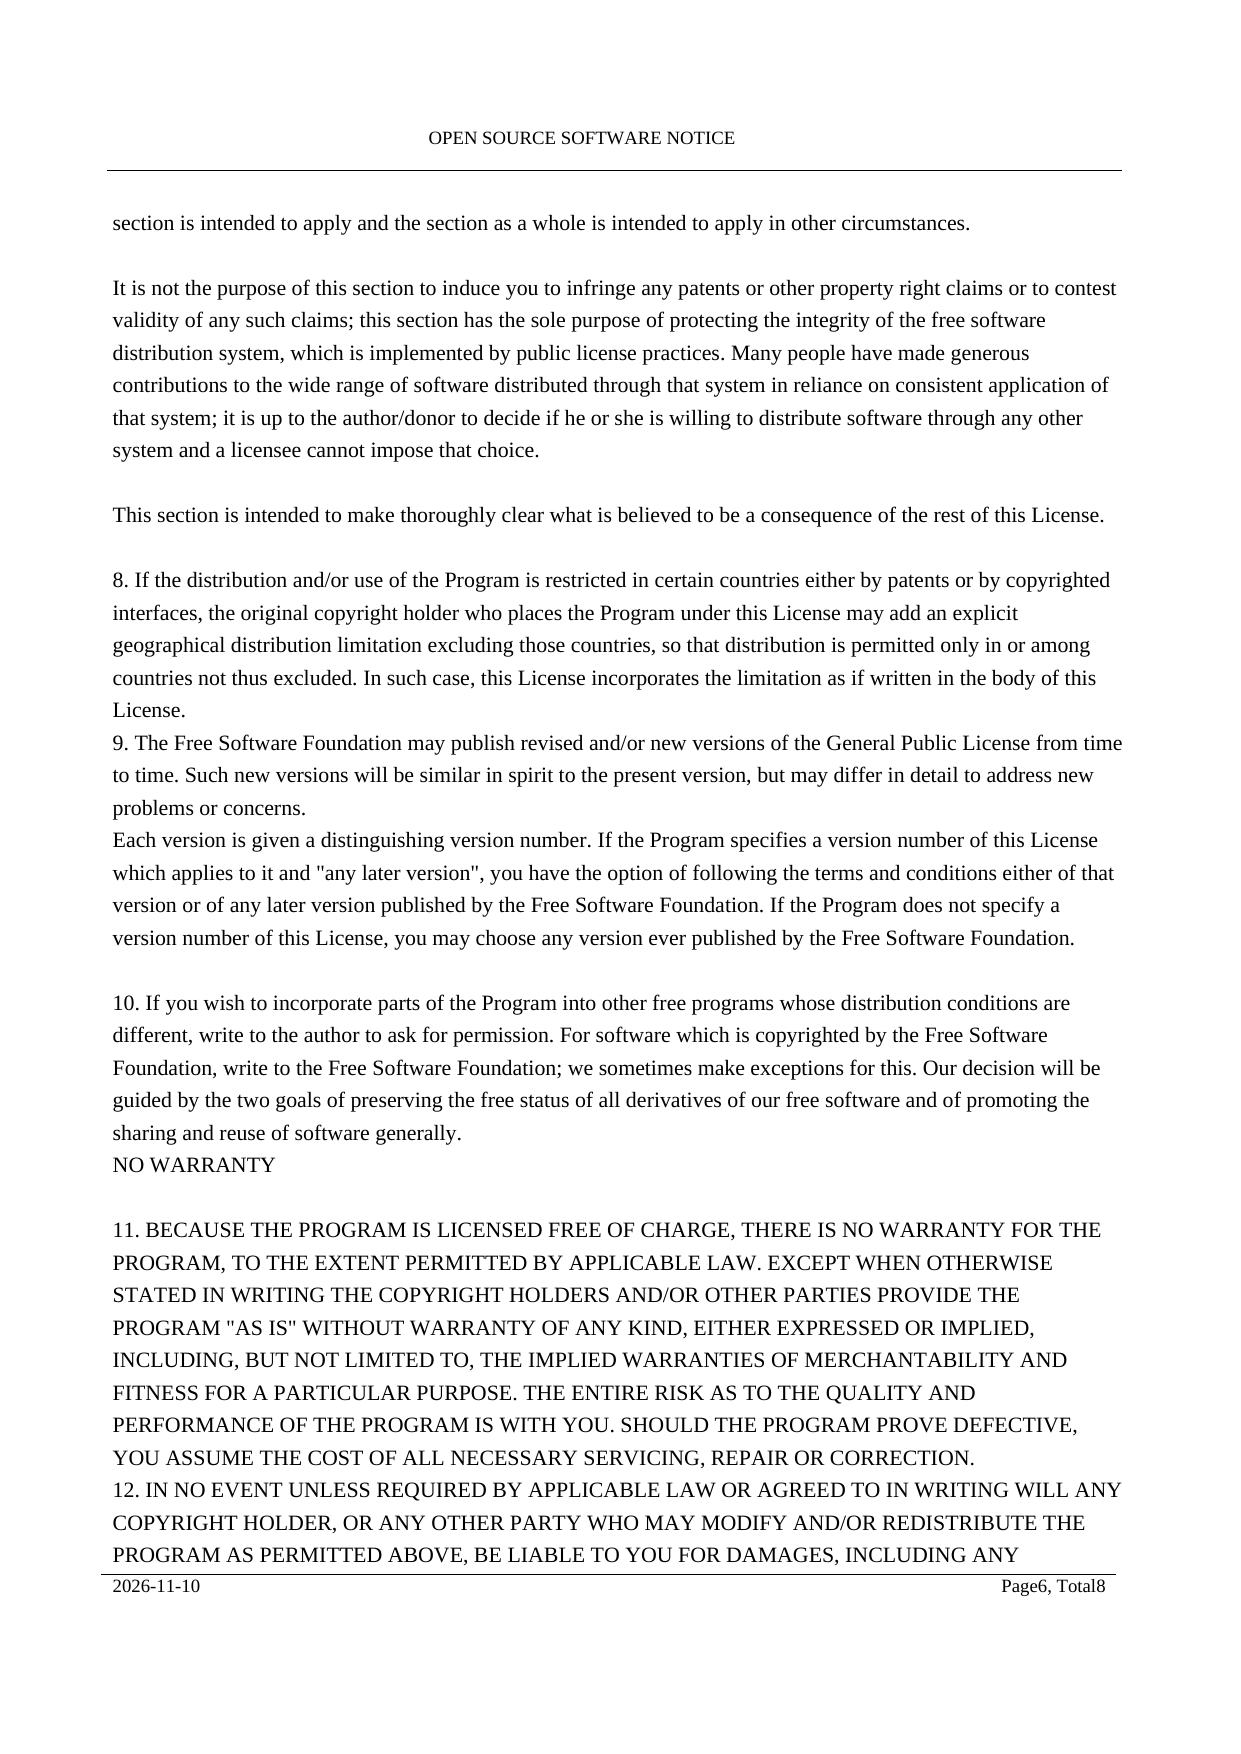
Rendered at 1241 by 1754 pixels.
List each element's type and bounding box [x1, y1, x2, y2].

text [112, 206, 1128, 1571]
